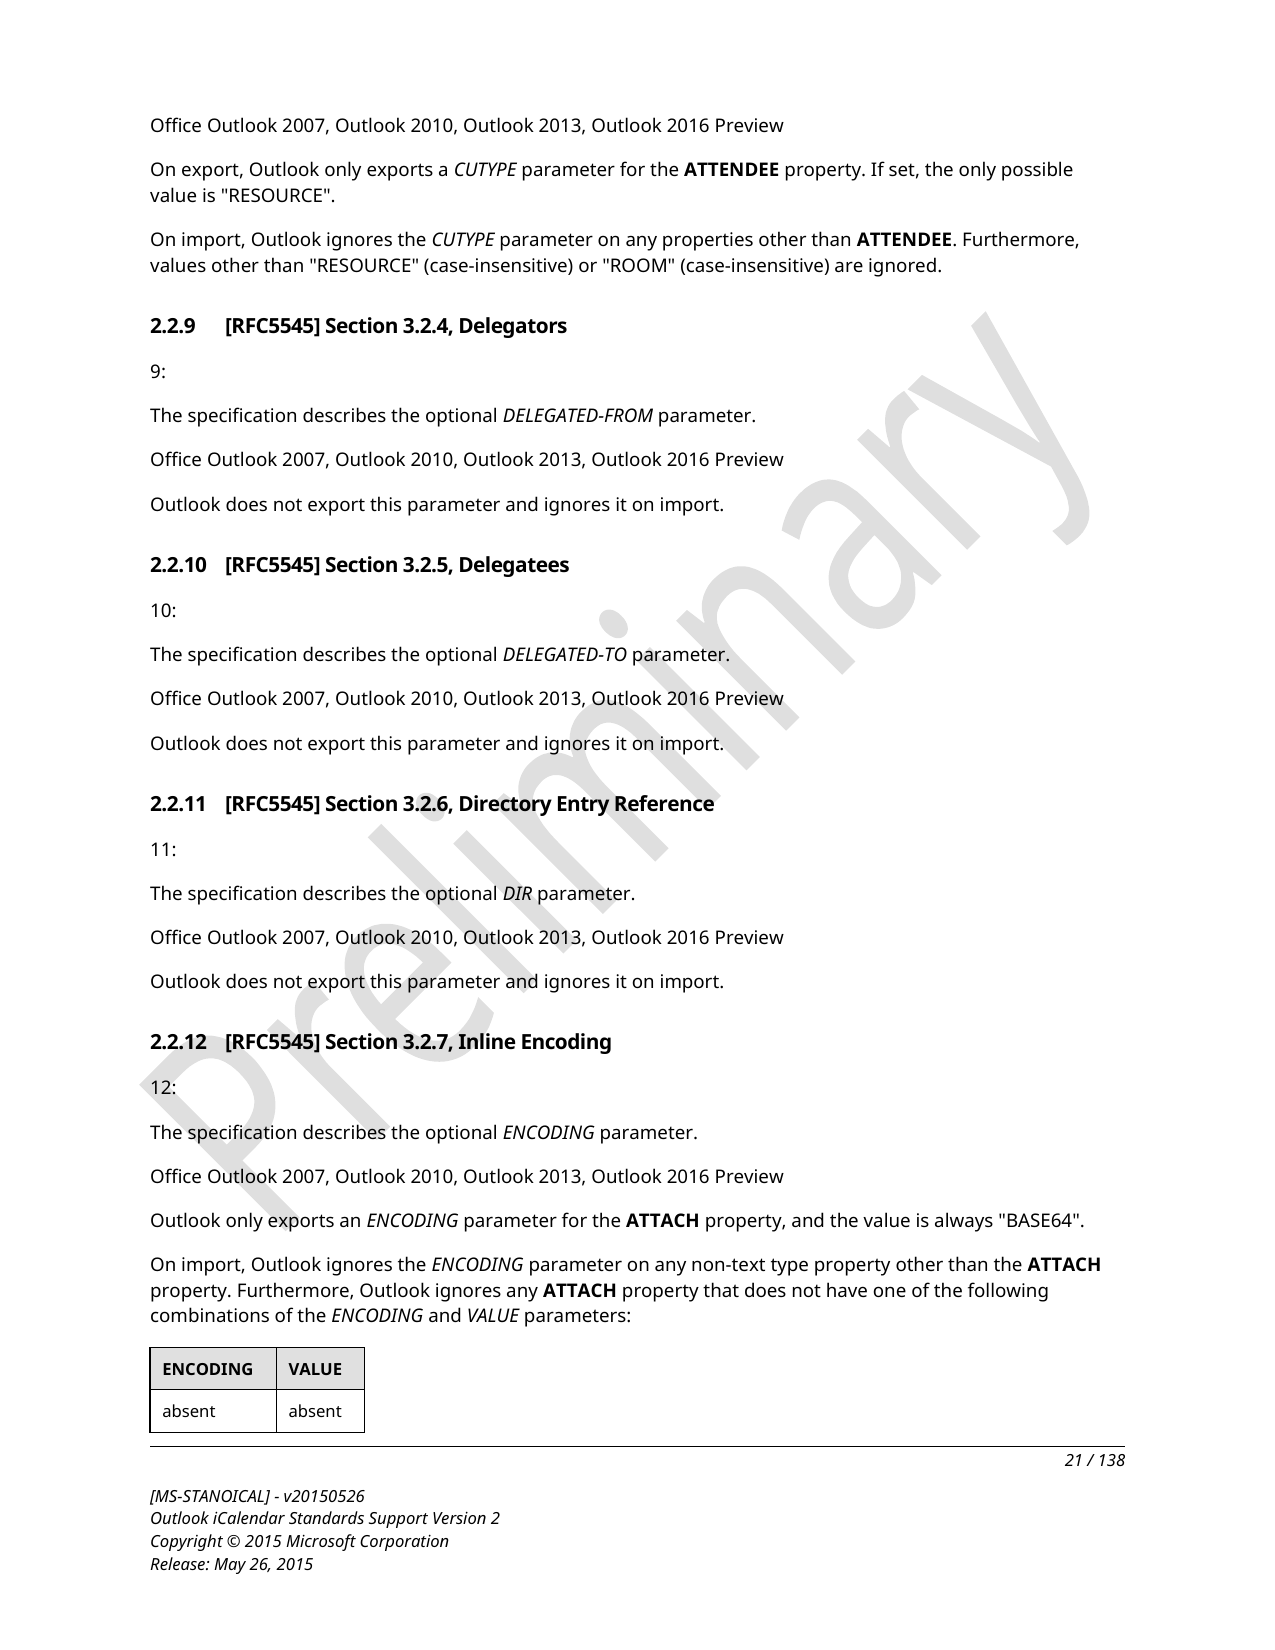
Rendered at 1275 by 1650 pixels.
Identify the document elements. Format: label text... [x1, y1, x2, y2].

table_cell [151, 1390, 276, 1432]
text Outlook only exports an ENCODING parameter for the ATTACH property, and the value is always "BASE64". [150, 1207, 1125, 1233]
text V0011: [150, 836, 1125, 861]
text Office Outlook 2007, Outlook 2010, Outlook 2013, Outlook 2016 Preview [150, 1163, 1125, 1189]
text The specification describes the optional DELEGATED-FROM parameter. [150, 402, 1125, 428]
subtitle [RFC5545] Section 3.2.7, Inline Encoding [150, 1027, 1125, 1056]
text On import, Outlook ignores the CUTYPE parameter on any properties other than ATTENDEE. Furthermore, values other than "RESOURCE" (case-insensitive) or "ROOM" (case-insensitive) are ignored. [150, 227, 1125, 278]
subtitle [RFC5545] Section 3.2.5, Delegatees [150, 550, 1125, 578]
text V0012: [150, 1075, 1125, 1100]
text On import, Outlook ignores the ENCODING parameter on any non-text type property other than the ATTACH property. Furthermore, Outlook ignores any ATTACH property that does not have one of the following combinations of the ENCODING and VALUE parameters: [150, 1252, 1125, 1328]
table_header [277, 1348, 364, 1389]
text Office Outlook 2007, Outlook 2010, Outlook 2013, Outlook 2016 Preview [150, 112, 1125, 138]
text Office Outlook 2007, Outlook 2010, Outlook 2013, Outlook 2016 Preview [150, 686, 1125, 711]
text V0009: [150, 358, 1125, 384]
text The specification describes the optional DELEGATED-TO parameter. [150, 641, 1125, 667]
subtitle [RFC5545] Section 3.2.4, Delegators [150, 311, 1125, 339]
text Office Outlook 2007, Outlook 2010, Outlook 2013, Outlook 2016 Preview [150, 447, 1125, 472]
text The specification describes the optional ENCODING parameter. [150, 1119, 1125, 1144]
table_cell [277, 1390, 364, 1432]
text Outlook does not export this parameter and ignores it on import. [150, 969, 1125, 994]
text The specification describes the optional DIR parameter. [150, 880, 1125, 906]
text V0010: [150, 597, 1125, 622]
text Outlook does not export this parameter and ignores it on import. [150, 491, 1125, 516]
subtitle [RFC5545] Section 3.2.6, Directory Entry Reference [150, 789, 1125, 817]
text Office Outlook 2007, Outlook 2010, Outlook 2013, Outlook 2016 Preview [150, 924, 1125, 950]
text On export, Outlook only exports a CUTYPE parameter for the ATTENDEE property. If set, the only possible value is "RESOURCE". [150, 157, 1125, 208]
text Outlook does not export this parameter and ignores it on import. [150, 730, 1125, 755]
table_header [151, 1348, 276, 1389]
